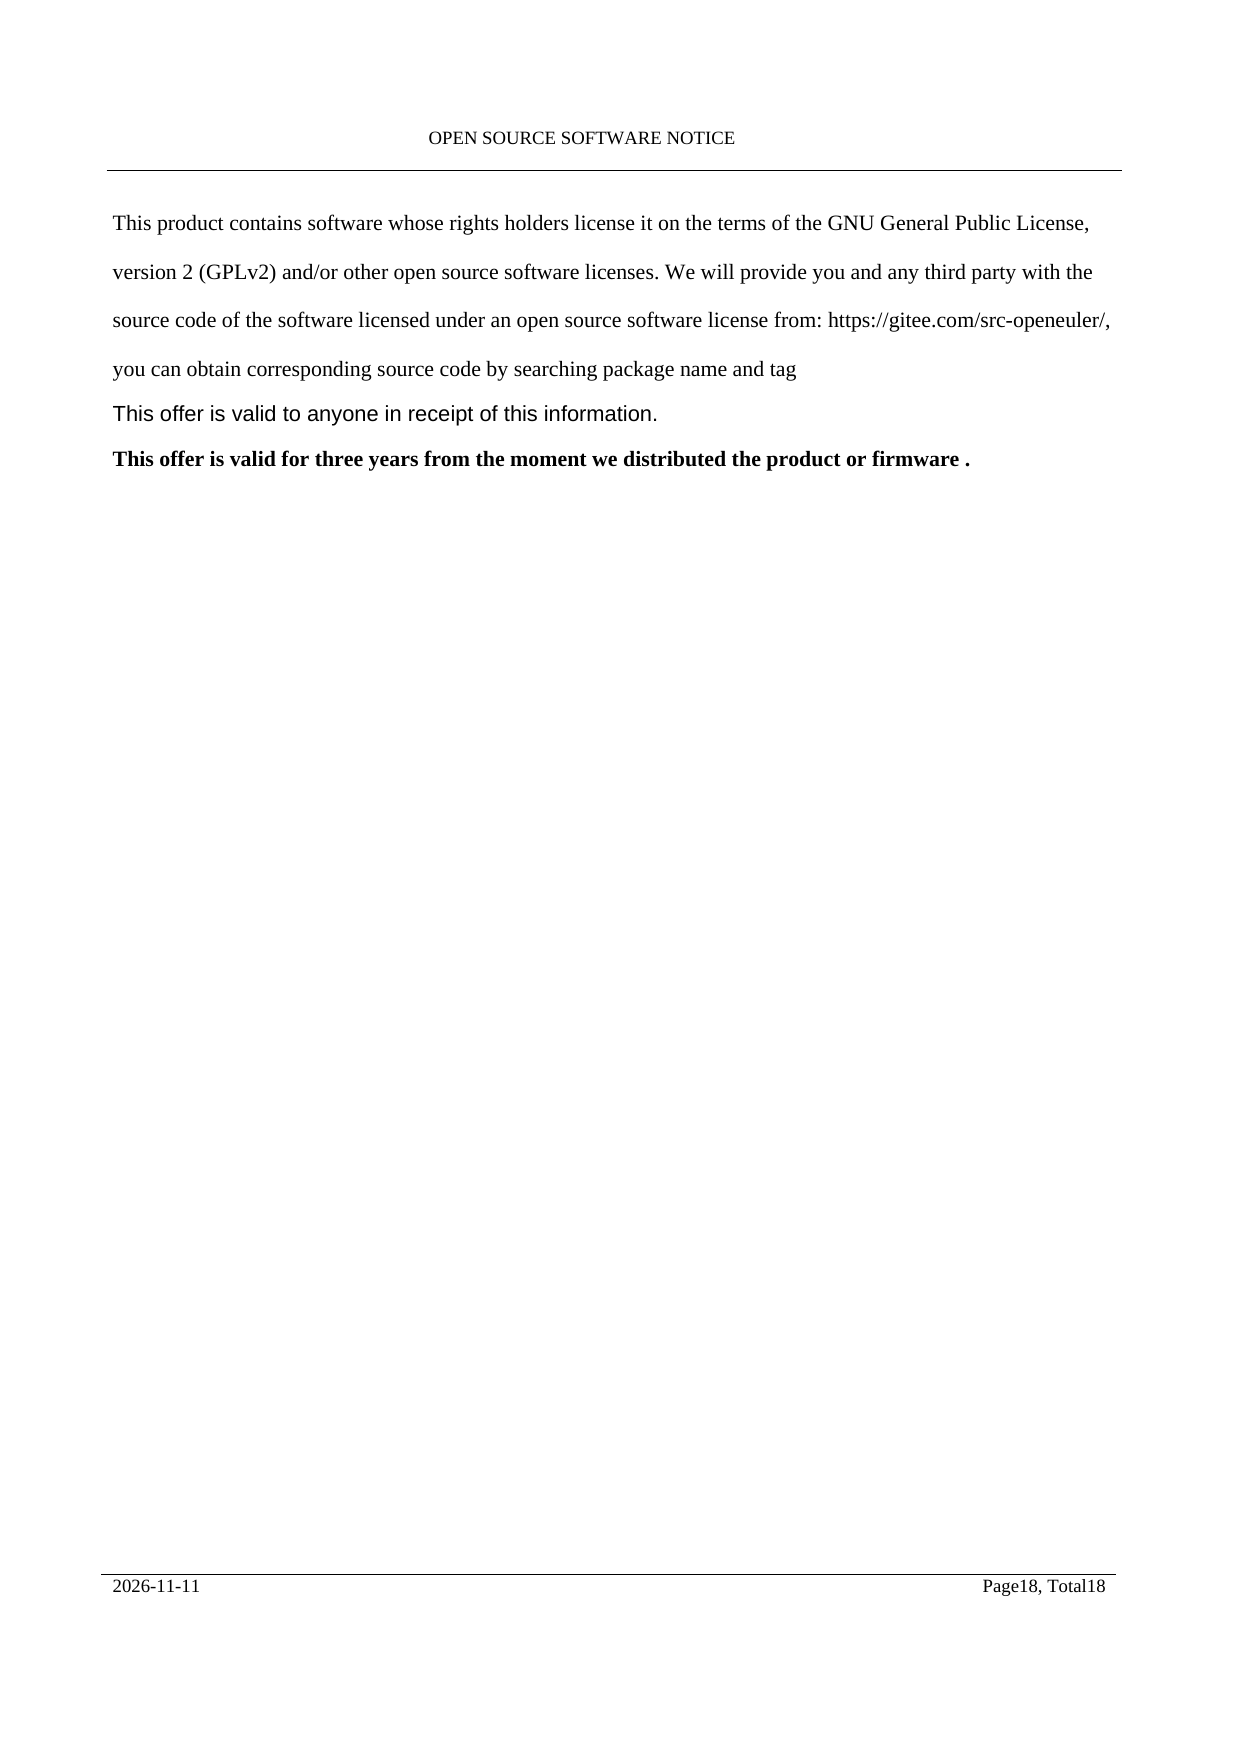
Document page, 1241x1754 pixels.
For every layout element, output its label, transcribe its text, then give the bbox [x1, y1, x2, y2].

text This product contains software whose rights holders license it on the terms of the GNU General Public License, version 2 (GPLv2) and/or other open source software licenses. We will provide you and any third party with the source code of the software licensed under an open source software license from: https://gitee.com/src-openeuler/, you can obtain corresponding source code by searching package name and tag [112, 206, 1128, 385]
text This offer is valid for three years from the moment we distributed the product or firmware . [112, 443, 1128, 475]
text This offer is valid to anyone in receipt of this information. [112, 398, 1128, 430]
